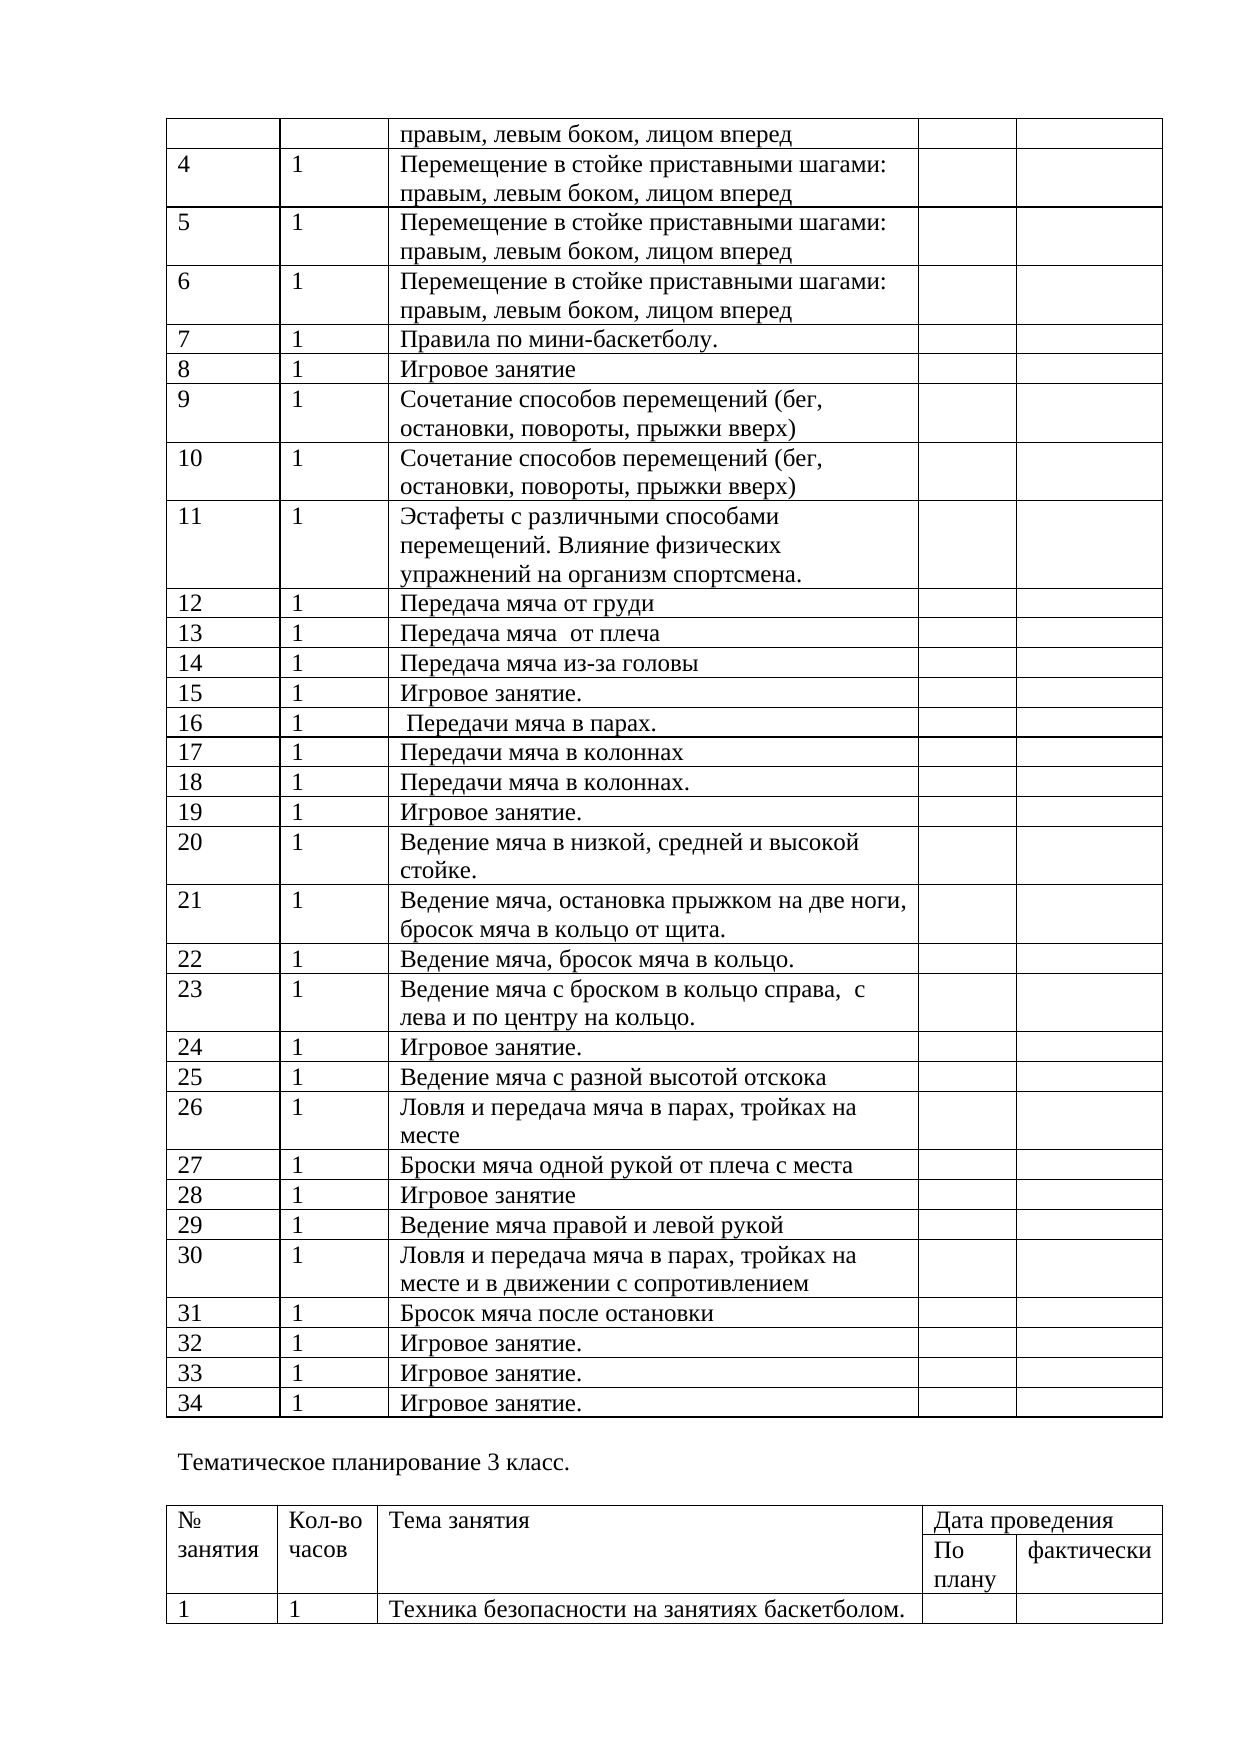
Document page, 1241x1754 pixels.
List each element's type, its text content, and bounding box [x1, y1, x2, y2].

table_cell [919, 1180, 1016, 1209]
table_cell Бросок мяча после остановки [389, 1298, 918, 1327]
table_cell [1017, 708, 1162, 736]
table_cell Передачи мяча в парах. [389, 708, 918, 736]
table_cell Ведение мяча, остановка прыжком на две ноги, бросок мяча в кольцо от щита. [389, 885, 918, 943]
table_cell [919, 1032, 1016, 1061]
table_cell 1 [281, 1180, 388, 1209]
table_cell 28 [167, 1180, 279, 1209]
table_cell [919, 589, 1016, 617]
table_cell [919, 1062, 1016, 1091]
table_cell 1 [278, 1594, 377, 1623]
table_cell [1017, 354, 1162, 383]
table_cell [1017, 325, 1162, 353]
table_cell [1017, 1062, 1162, 1091]
table_cell [919, 149, 1016, 206]
table_cell Ведение мяча в низкой, средней и высокой стойке. [389, 827, 918, 884]
table_cell [919, 827, 1016, 884]
table_cell 32 [167, 1328, 279, 1357]
table_cell 1 [281, 501, 388, 587]
table_cell 1 [281, 1210, 388, 1239]
table_cell [1017, 1092, 1162, 1149]
table_cell Игровое занятие [389, 354, 918, 383]
table_cell 20 [167, 827, 279, 884]
table_cell 7 [167, 325, 279, 353]
table_cell [1017, 443, 1162, 500]
table_cell 21 [167, 885, 279, 943]
table_cell Игровое занятие [389, 1180, 918, 1209]
table_cell 1 [281, 797, 388, 826]
table_cell [1017, 266, 1162, 323]
table_cell 1 [281, 443, 388, 500]
table_cell [1017, 1150, 1162, 1179]
table_cell 14 [167, 648, 279, 677]
table_cell 1 [281, 354, 388, 383]
table_cell [1017, 1328, 1162, 1357]
table_cell [1017, 944, 1162, 973]
table_cell [1017, 1180, 1162, 1209]
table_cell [378, 1594, 922, 1623]
table_cell [919, 797, 1016, 826]
table_cell 16 [167, 708, 279, 736]
table_cell [1017, 501, 1162, 587]
table_cell 11 [167, 501, 279, 587]
table_cell [919, 648, 1016, 677]
table_cell [1017, 678, 1162, 707]
table_cell 1 [281, 1092, 388, 1149]
table_cell Правила по мини-баскетболу. [389, 325, 918, 353]
table_cell [919, 708, 1016, 736]
table_cell 1 [281, 738, 388, 766]
table_cell 10 [167, 443, 279, 500]
table_cell [919, 1388, 1016, 1416]
table_cell 1 [281, 384, 388, 442]
table_cell 1 [281, 119, 388, 148]
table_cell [389, 119, 918, 148]
table_cell [919, 354, 1016, 383]
table_cell Сочетание способов перемещений (бег, остановки, повороты, прыжки вверх) [389, 443, 918, 500]
table_cell 1 [281, 648, 388, 677]
table_cell Сочетание способов перемещений (бег, остановки, повороты, прыжки вверх) [389, 384, 918, 442]
table_cell [919, 208, 1016, 265]
table_cell Ведение мяча, бросок мяча в кольцо. [389, 944, 918, 973]
table_cell [919, 944, 1016, 973]
table_cell 15 [167, 678, 279, 707]
table_cell [1017, 767, 1162, 796]
table_cell фактически [1017, 1535, 1162, 1593]
table_cell 1 [281, 149, 388, 206]
table_cell 1 [281, 208, 388, 265]
table_header Тема занятия [378, 1506, 922, 1593]
table_cell 17 [167, 738, 279, 766]
table_cell [919, 885, 1016, 943]
table_cell Ловля и передача мяча в парах, тройках на месте и в движении с сопротивлением [389, 1240, 918, 1297]
table_cell 34 [167, 1388, 279, 1416]
table_cell [1017, 1240, 1162, 1297]
table_cell Игровое занятие. [389, 678, 918, 707]
table_cell [919, 767, 1016, 796]
table_cell [919, 738, 1016, 766]
table_cell 8 [167, 354, 279, 383]
table_cell [919, 1210, 1016, 1239]
table_cell 33 [167, 1358, 279, 1387]
table_cell [919, 1328, 1016, 1357]
table_cell [1017, 738, 1162, 766]
table_cell 12 [167, 589, 279, 617]
table_cell 18 [167, 767, 279, 796]
table_cell Перемещение в стойке приставными шагами: правым, левым боком, лицом вперед [389, 208, 918, 265]
table_cell Игровое занятие. [389, 1032, 918, 1061]
table_cell 6 [167, 266, 279, 323]
table_cell 1 [281, 767, 388, 796]
table_cell [1017, 974, 1162, 1031]
table_cell 4 [167, 149, 279, 206]
table_cell 1 [281, 944, 388, 973]
table_cell [919, 1150, 1016, 1179]
table_cell 5 [167, 208, 279, 265]
table_cell Ведение мяча с разной высотой отскока [389, 1062, 918, 1091]
table_cell [923, 1594, 1016, 1623]
table_cell [919, 384, 1016, 442]
table_cell [1017, 589, 1162, 617]
table_cell 1 [281, 708, 388, 736]
table_cell [1017, 797, 1162, 826]
table_header № занятия [167, 1506, 277, 1593]
table_cell [1017, 885, 1162, 943]
table_cell [1017, 1032, 1162, 1061]
table_cell [919, 119, 1016, 148]
table_cell Передачи мяча в колоннах. [389, 767, 918, 796]
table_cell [389, 149, 918, 206]
table_cell 1 [281, 266, 388, 323]
table_cell 1 [281, 1388, 388, 1416]
table_cell [919, 501, 1016, 587]
table_cell Передачи мяча в колоннах [389, 738, 918, 766]
table_cell [1017, 618, 1162, 647]
table_cell 19 [167, 797, 279, 826]
table_cell 1 [281, 1062, 388, 1091]
table_cell 1 [281, 1298, 388, 1327]
table_cell 31 [167, 1298, 279, 1327]
table_cell 1 [281, 827, 388, 884]
table_cell [1017, 208, 1162, 265]
table_cell [919, 1298, 1016, 1327]
table_cell 24 [167, 1032, 279, 1061]
table_cell 25 [167, 1062, 279, 1091]
table_cell Эстафеты с различными способами перемещений. Влияние физических упражнений на организм спортсмена. [389, 501, 918, 587]
table_cell Перемещение в стойке приставными шагами: правым, левым боком, лицом вперед [389, 266, 918, 323]
table_cell [919, 974, 1016, 1031]
table_cell 9 [167, 384, 279, 442]
table_cell [919, 1240, 1016, 1297]
text Тематическое планирование 3 класс. [177, 1447, 1152, 1475]
table_cell [1017, 1388, 1162, 1416]
table_cell 26 [167, 1092, 279, 1149]
table_cell 27 [167, 1150, 279, 1179]
table_cell Игровое занятие. [389, 1358, 918, 1387]
table_cell 22 [167, 944, 279, 973]
table_cell Броски мяча одной рукой от плеча с места [389, 1150, 918, 1179]
table_cell 1 [281, 974, 388, 1031]
table_cell [919, 678, 1016, 707]
table_cell 29 [167, 1210, 279, 1239]
table_cell [1017, 648, 1162, 677]
table_cell [919, 443, 1016, 500]
table_cell 1 [281, 678, 388, 707]
table_cell 1 [281, 1240, 388, 1297]
table_cell [919, 266, 1016, 323]
table_cell Игровое занятие. [389, 1328, 918, 1357]
table_cell 1 [281, 1328, 388, 1357]
table_cell Игровое занятие. [389, 1388, 918, 1416]
table_cell Передача мяча от груди [389, 589, 918, 617]
table_cell Ведение мяча правой и левой рукой [389, 1210, 918, 1239]
table_cell [1017, 1358, 1162, 1387]
table_cell 1 [167, 1594, 277, 1623]
table_cell [919, 325, 1016, 353]
table_cell [1017, 384, 1162, 442]
table_cell 1 [281, 589, 388, 617]
table_cell 1 [281, 1150, 388, 1179]
table_header Кол-во часов [278, 1506, 377, 1593]
table_cell 1 [281, 885, 388, 943]
table_cell Ведение мяча с броском в кольцо справа, с лева и по центру на кольцо. [389, 974, 918, 1031]
table_cell [1017, 1210, 1162, 1239]
table_cell Ловля и передача мяча в парах, тройках на месте [389, 1092, 918, 1149]
table_cell 1 [281, 1358, 388, 1387]
table_cell [919, 1358, 1016, 1387]
table_cell [1017, 119, 1162, 148]
table_cell [919, 618, 1016, 647]
table_cell 1 [281, 618, 388, 647]
table_cell [1017, 149, 1162, 206]
table_cell 1 [281, 1032, 388, 1061]
table_cell 3 [167, 119, 279, 148]
table_cell 23 [167, 974, 279, 1031]
table_cell Передача мяча из-за головы [389, 648, 918, 677]
table_cell [1017, 827, 1162, 884]
table_cell [919, 1092, 1016, 1149]
table_cell По плану [923, 1535, 1016, 1593]
table_cell Игровое занятие. [389, 797, 918, 826]
table_header Дата проведения [923, 1506, 1162, 1534]
table_cell 13 [167, 618, 279, 647]
table_cell 30 [167, 1240, 279, 1297]
table_cell Передача мяча от плеча [389, 618, 918, 647]
table_cell 1 [281, 325, 388, 353]
table_cell [1017, 1298, 1162, 1327]
table_cell [1017, 1594, 1162, 1623]
